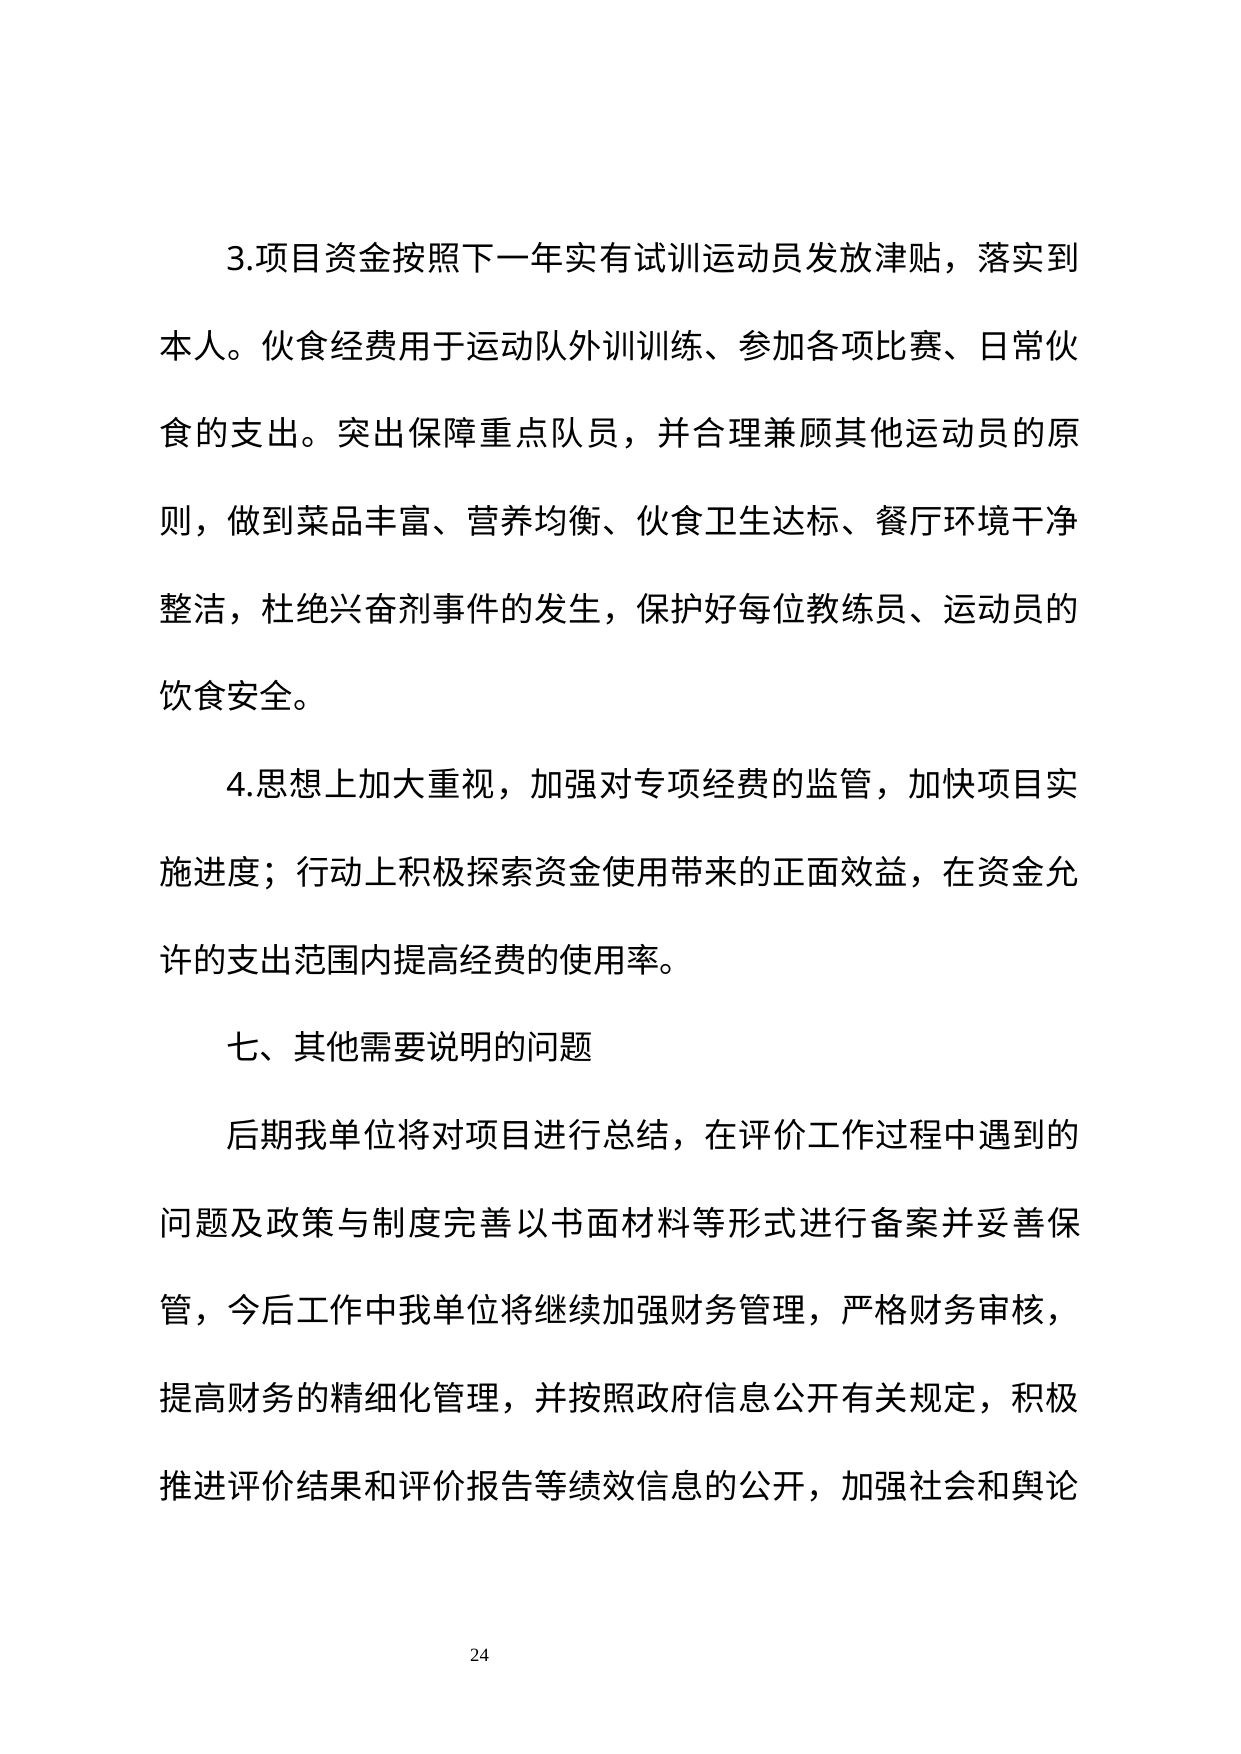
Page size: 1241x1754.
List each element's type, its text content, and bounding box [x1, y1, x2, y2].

text 3.项目资金按照下一年实有试训运动员发放津贴，落实到本人。伙食经费用于运动队外训训练、参加各项比赛、日常伙食的支出。突出保障重点队员，并合理兼顾其他运动员的原则，做到菜品丰富、营养均衡、伙食卫生达标、餐厅环境干净整洁，杜绝兴奋剂事件的发生，保护好每位教练员、运动员的饮食安全。 [159, 212, 1081, 738]
list 七、其他需要说明的问题 [159, 1001, 1081, 1089]
text 4.思想上加大重视，加强对专项经费的监管，加快项目实施进度；行动上积极探索资金使用带来的正面效益，在资金允许的支出范围内提高经费的使用率。 [159, 738, 1081, 1001]
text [159, 1089, 1081, 1528]
